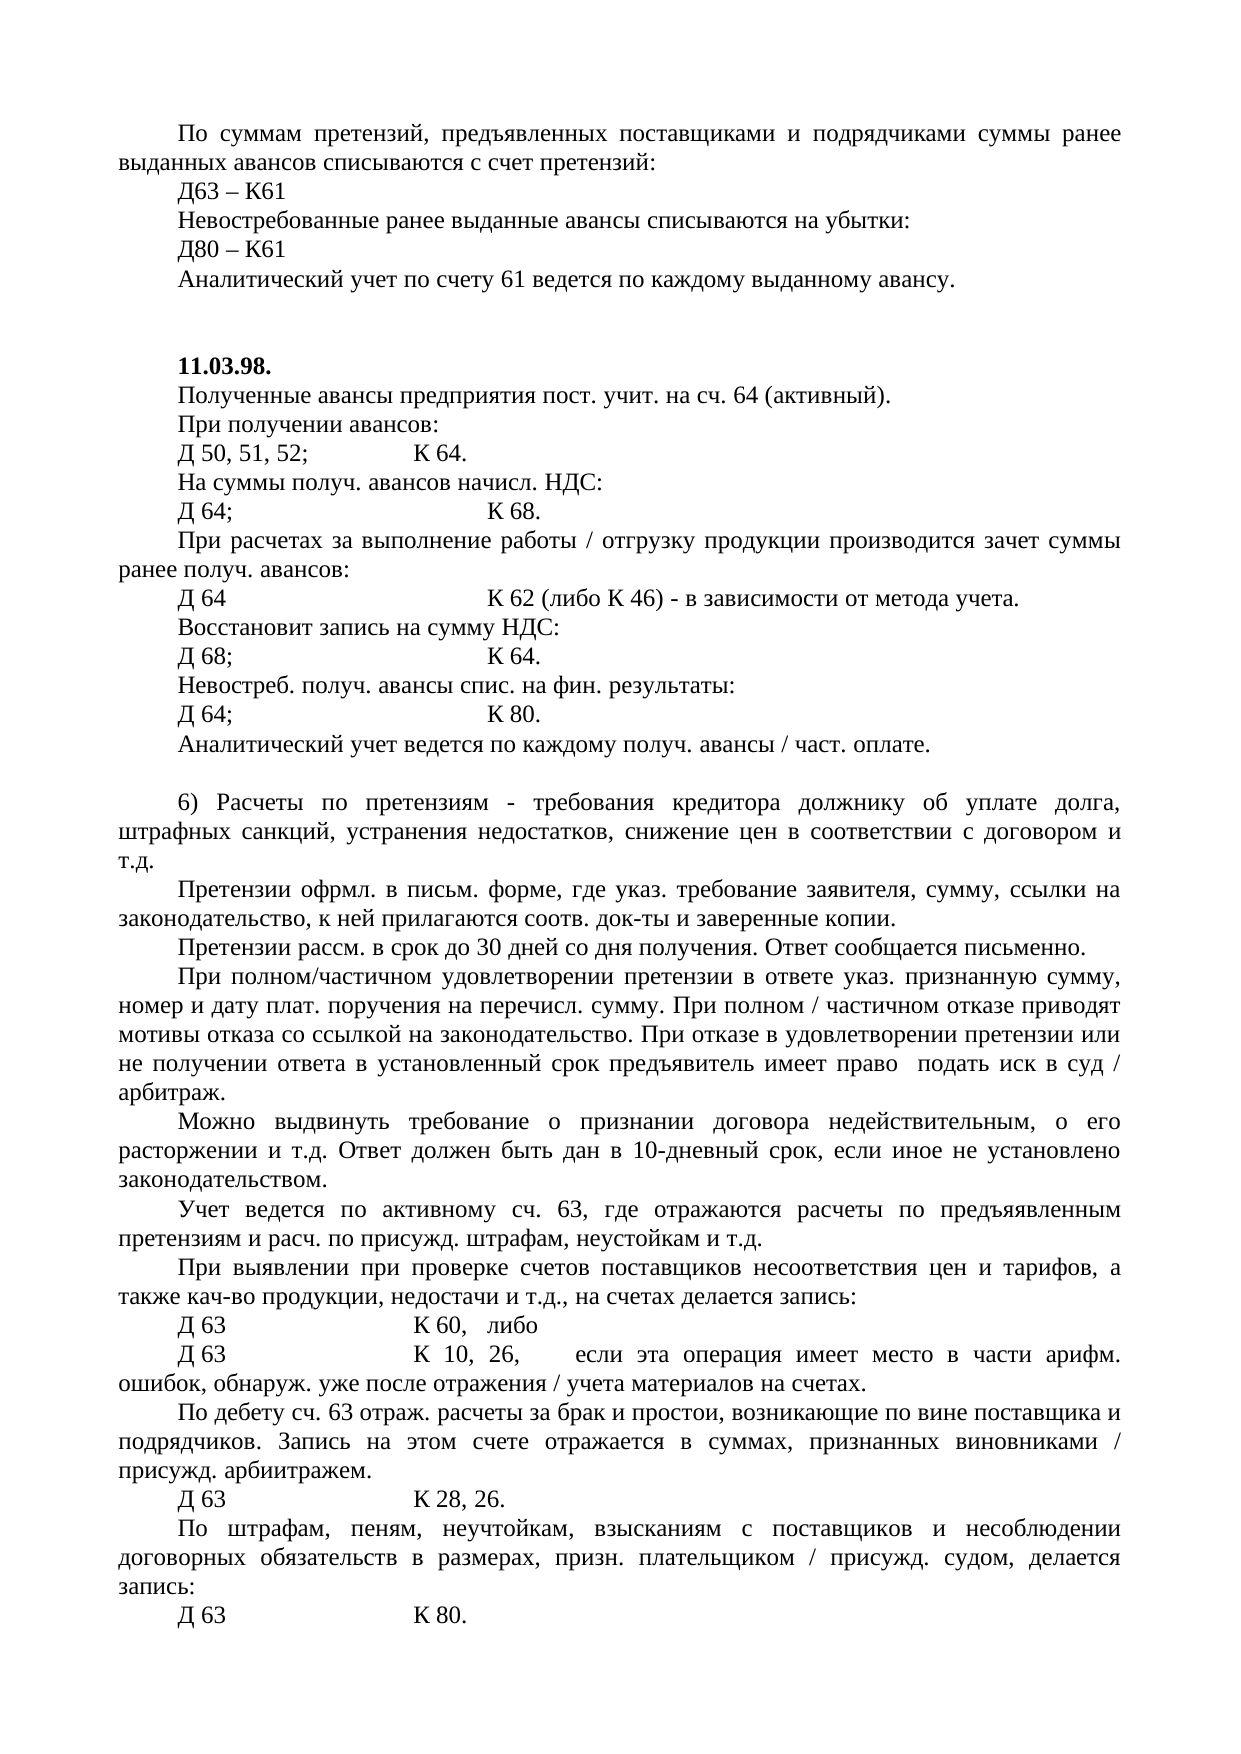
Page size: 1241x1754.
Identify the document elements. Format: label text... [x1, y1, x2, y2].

list Д 63 К 80. [118, 1600, 1122, 1629]
list Претензии рассм. в срок до 30 дней со дня получения. Ответ сообщается письменно. [118, 932, 1122, 961]
list Восстановит запись на сумму НДС: [118, 612, 1122, 641]
list Д 64; К 68. [118, 496, 1122, 525]
list Д 68; К 64. [118, 641, 1122, 670]
list При получении авансов: [118, 409, 1122, 438]
list На суммы получ. авансов начисл. НДС: [118, 467, 1122, 496]
list При полном/частичном удовлетворении претензии в ответе указ. признанную сумму, номер и дату плат. поручения на перечисл. сумму. При полном / частичном отказе приводят мотивы отказа со ссылкой на законодательство. При отказе в удовлетворении претензии или не получении ответа в установленный срок предъявитель имеет право подать иск в суд / арбитраж. [118, 961, 1122, 1106]
list Учет ведется по активному сч. 63, где отражаются расчеты по предъяявленным претензиям и расч. по присужд. штрафам, неустойкам и т.д. [118, 1193, 1122, 1252]
list Д 50, 51, 52; К 64. [118, 438, 1122, 467]
list При расчетах за выполнение работы / отгрузку продукции производится зачет суммы ранее получ. авансов: [118, 525, 1122, 583]
list Д80 – К61 [118, 234, 1122, 263]
list Д 63 К 60, либо [118, 1310, 1122, 1339]
list Претензии офрмл. в письм. форме, где указ. требование заявителя, сумму, ссылки на законодательство, к ней прилагаются соотв. док-ты и заверенные копии. [118, 874, 1122, 932]
list Аналитический учет ведется по каждому получ. авансы / част. оплате. [118, 728, 1122, 757]
list Можно выдвинуть требование о признании договора недействительным, о его расторжении и т.д. Ответ должен быть дан в 10-дневный срок, если иное не установлено законодательством. [118, 1106, 1122, 1193]
list Невостреб. получ. авансы спис. на фин. результаты: [118, 670, 1122, 699]
list При выявлении при проверке счетов поставщиков несоответствия цен и тарифов, а также кач-во продукции, недостачи и т.д., на счетах делается запись: [118, 1252, 1122, 1310]
list Д 64; К 80. [118, 699, 1122, 728]
list По дебету сч. 63 отраж. расчеты за брак и простои, возникающие по вине поставщика и подрядчиков. Запись на этом счете отражается в суммах, признанных виновниками / присужд. арбиитражем. [118, 1397, 1122, 1484]
list 11.03.98. [118, 351, 1122, 380]
list Д 64 К 62 (либо К 46) - в зависимости от метода учета. [118, 583, 1122, 612]
list По суммам претензий, предъявленных поставщиками и подрядчиками суммы ранее выданных авансов списываются с счет претензий: [118, 118, 1122, 176]
list Аналитический учет по счету 61 ведется по каждому выданному авансу. [118, 263, 1122, 292]
list Невостребованные ранее выданные авансы списываются на убытки: [118, 205, 1122, 234]
list 6) Расчеты по претензиям - требования кредитора должнику об уплате долга, штрафных санкций, устранения недостатков, снижение цен в соответствии с договором и т.д. [118, 787, 1122, 874]
list Д 63 К 10, 26, если эта операция имеет место в части арифм. ошибок, обнаруж. уже после отражения / учета материалов на счетах. [118, 1339, 1122, 1397]
list Д63 – К61 [118, 176, 1122, 205]
list Полученные авансы предприятия пост. учит. на сч. 64 (активный). [118, 380, 1122, 409]
list По штрафам, пеням, неучтойкам, взысканиям с поставщиков и несоблюдении договорных обязательств в размерах, призн. плательщиком / присужд. судом, делается запись: [118, 1513, 1122, 1600]
list Д 63 К 28, 26. [118, 1484, 1122, 1513]
